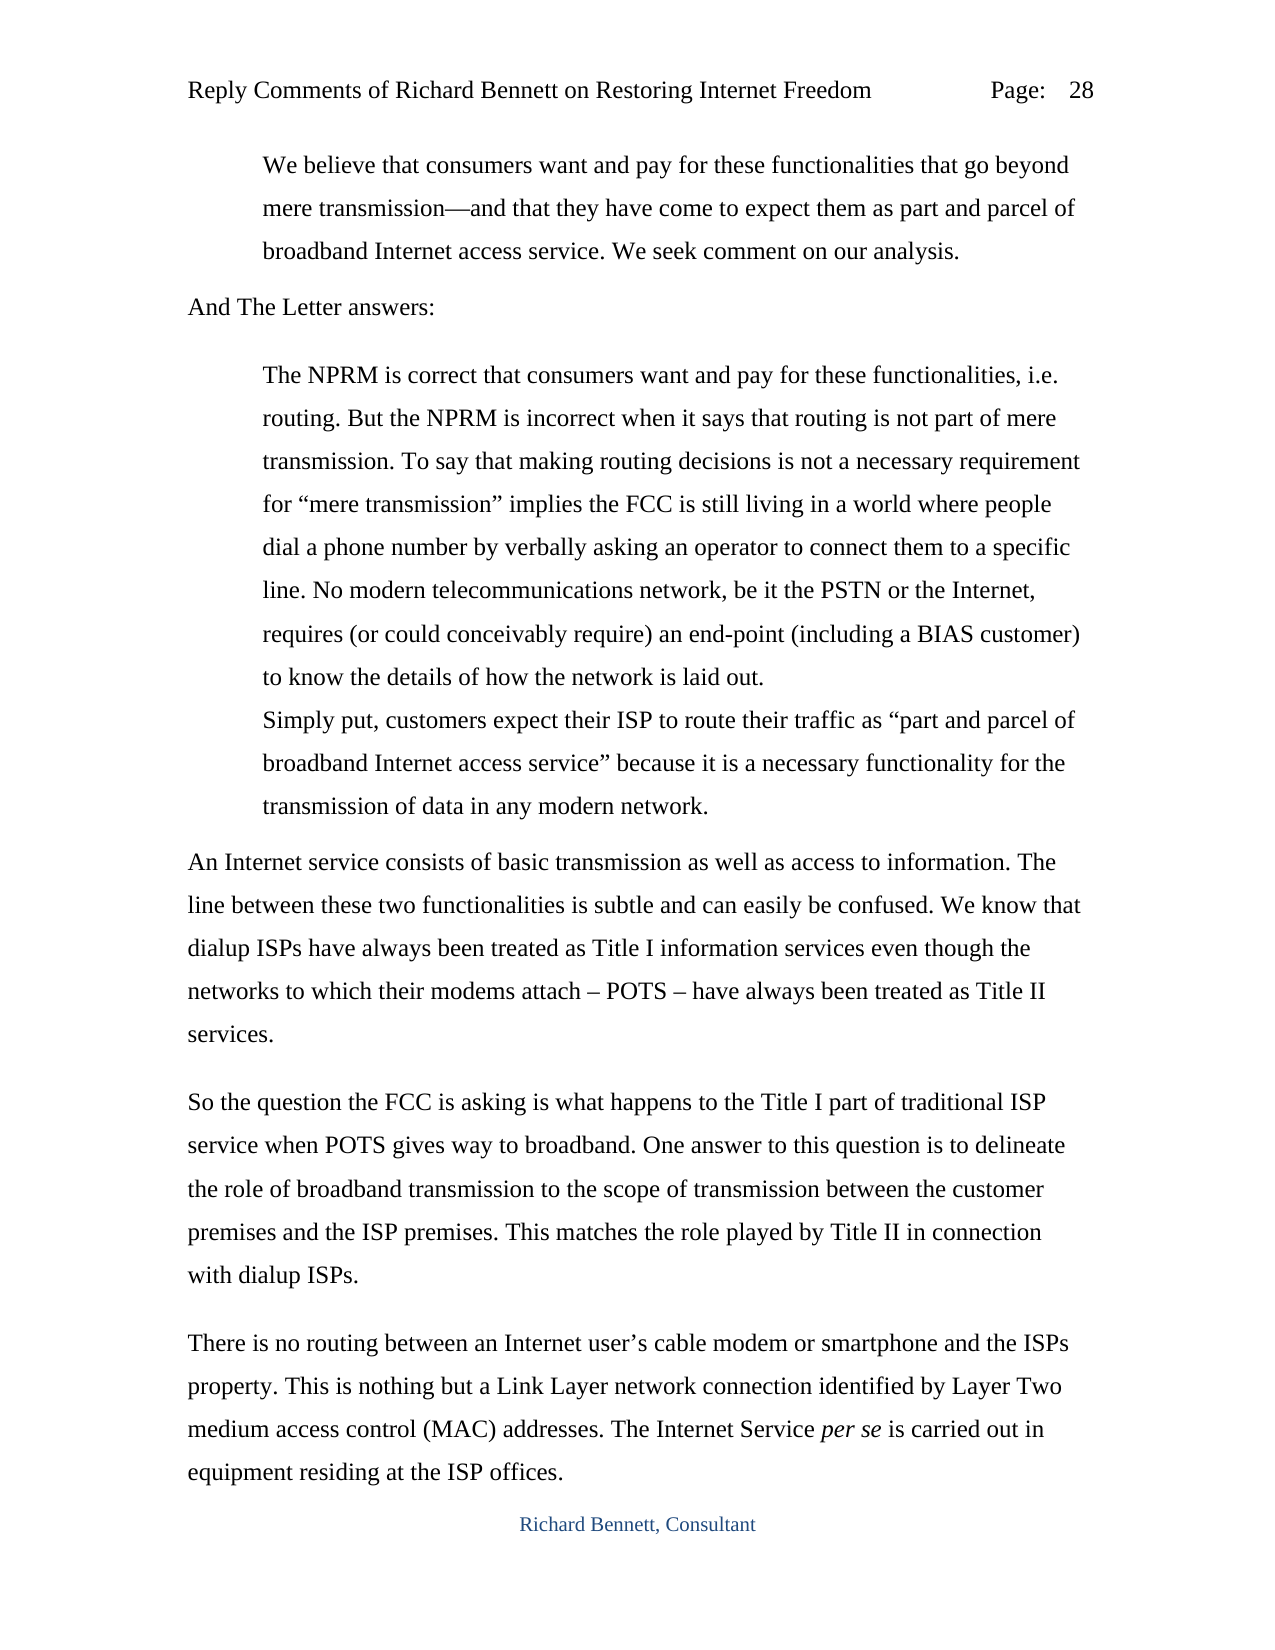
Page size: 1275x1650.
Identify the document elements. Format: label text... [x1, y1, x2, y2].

text Simply put, customers expect their ISP to route their traffic as “part and parcel of broadband Internet access service” because it is a necessary functionality for the transmission of data in any modern network. [262, 705, 1087, 820]
text The NPRM is correct that consumers want and pay for these functionalities, i.e. routing. But the NPRM is incorrect when it says that routing is not part of mere transmission. To say that making routing decisions is not a necessary requirement for “mere transmission” implies the FCC is still living in a world where people dial a phone number by verbally asking an operator to connect them to a specific line. No modern telecommunications network, be it the PSTN or the Internet, requires (or could conceivably require) an end-point (including a BIAS customer) to know the details of how the network is laid out. [262, 360, 1087, 691]
text So the question the FCC is asking is what happens to the Title I part of traditional ISP service when POTS gives way to broadband. One answer to this question is to delineate the role of broadband transmission to the scope of transmission between the customer premises and the ISP premises. This matches the role played by Title II in connection with dialup ISPs. [187, 1087, 1087, 1289]
text An Internet service consists of basic transmission as well as access to information. The line between these two functionalities is subtle and can easily be confused. We know that dialup ISPs have always been treated as Title I information services even though the networks to which their modems attach – POTS – have always been treated as Title II services. [187, 847, 1087, 1048]
text There is no routing between an Internet user’s cable modem or smartphone and the ISPs property. This is nothing but a Link Layer network connection identified by Layer Two medium access control (MAC) addresses. The Internet Service per se is carried out in equipment residing at the ISP offices. [187, 1328, 1087, 1486]
text We believe that consumers want and pay for these functionalities that go beyond mere transmission—and that they have come to expect them as part and parcel of broadband Internet access service. We seek comment on our analysis. [262, 150, 1087, 265]
text And The Letter answers: [187, 292, 1087, 321]
